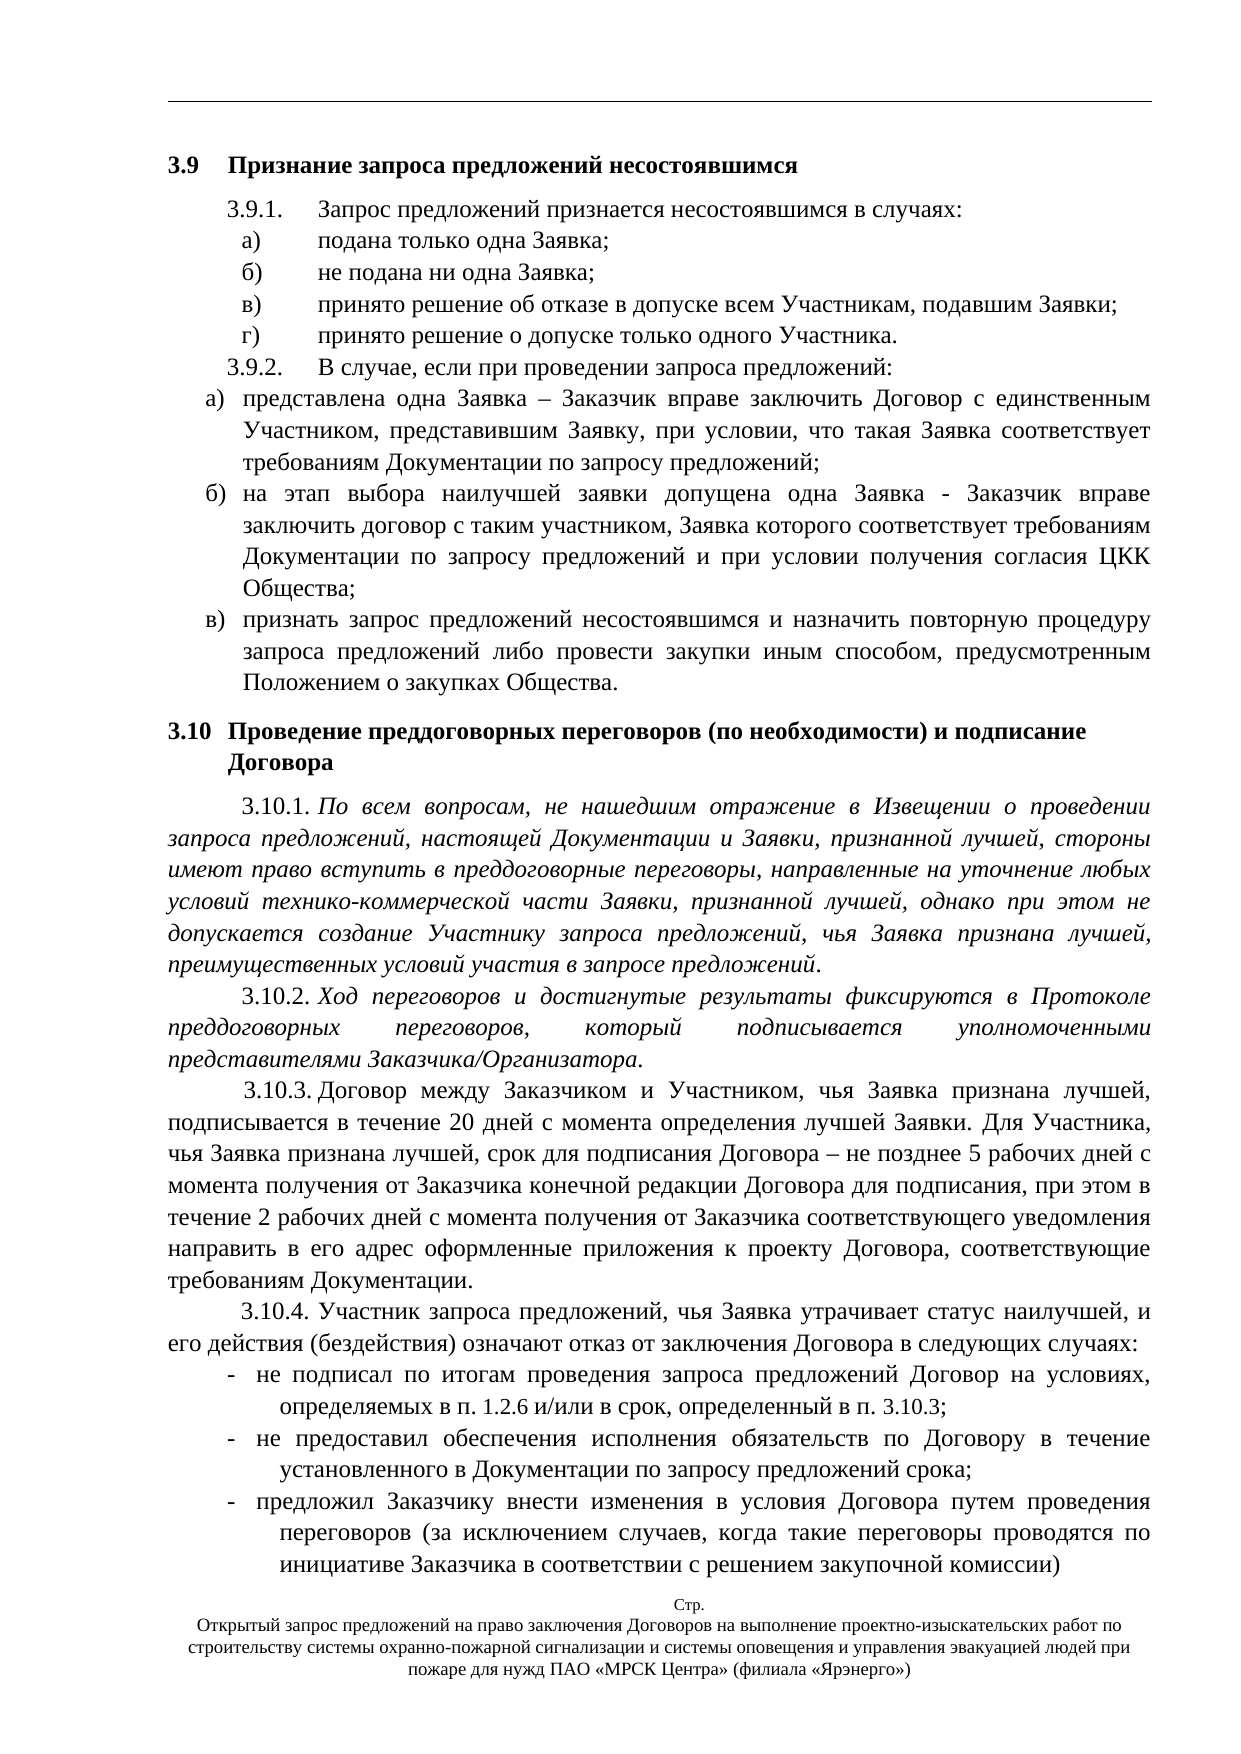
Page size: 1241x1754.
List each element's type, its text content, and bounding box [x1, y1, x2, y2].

list В случае, если при проведении запроса предложений: [168, 352, 1152, 381]
list принято решение об отказе в допуске всем Участникам, подавшим Заявки; [168, 289, 1152, 317]
list не подана ни одна Заявка; [168, 257, 1152, 286]
list подана только одна Заявка; [168, 226, 1152, 254]
list Ход переговоров и достигнутые результаты фиксируются в Протоколе преддоговорных переговоров, который подписывается уполномоченными представителями Заказчика/Организатора. [168, 981, 1152, 1073]
list представлена одна Заявка – Заказчик вправе заключить Договор с единственным Участником, представившим Заявку, при условии, что такая Заявка соответствует требованиям Документации по запросу предложений; [205, 383, 1152, 475]
list не подписал по итогам проведения запроса предложений Договор на условиях, определяемых в п. 1.2.6 и/или в срок, определенный в п. 3.10.3; [227, 1359, 1152, 1420]
list признать запрос предложений несостоявшимся и назначить повторную процедуру запроса предложений либо провести закупки иным способом, предусмотренным Положением о закупках Общества. [205, 604, 1152, 696]
list Участник запроса предложений, чья Заявка утрачивает статус наилучшей, и его действия (бездействия) означают отказ от заключения Договора в следующих случаях: [168, 1296, 1152, 1357]
list на этап выбора наилучшей заявки допущена одна Заявка - Заказчик вправе заключить договор с таким участником, Заявка которого соответствует требованиям Документации по запросу предложений и при условии получения согласия ЦКК Общества; [205, 478, 1152, 602]
list не предоставил обеспечения исполнения обязательств по Договору в течение установленного в Документации по запросу предложений срока; [227, 1423, 1152, 1483]
list Запрос предложений признается несостоявшимся в случаях: [168, 194, 1152, 223]
list принято решение о допуске только одного Участника. [168, 320, 1152, 349]
list По всем вопросам, не нашедшим отражение в Извещении о проведении запроса предложений, настоящей Документации и Заявки, признанной лучшей, стороны имеют право вступить в преддоговорные переговоры, направленные на уточнение любых условий технико-коммерческой части Заявки, признанной лучшей, однако при этом не допускается создание Участнику запроса предложений, чья Заявка признана лучшей, преимущественных условий участия в запросе предложений. [168, 791, 1152, 978]
list Договор между Заказчиком и Участником, чья Заявка признана лучшей, подписывается в течение 20 дней с момента определения лучшей Заявки. Для Участника, чья Заявка признана лучшей, срок для подписания Договора – не позднее 5 рабочих дней с момента получения от Заказчика конечной редакции Договора для подписания, при этом в течение 2 рабочих дней с момента получения от Заказчика соответствующего уведомления направить в его адрес оформленные приложения к проекту Договора, соответствующие требованиям Документации. [168, 1075, 1152, 1293]
list предложил Заказчику внести изменения в условия Договора путем проведения переговоров (за исключением случаев, когда такие переговоры проводятся по инициативе Заказчика в соответствии с решением закупочной комиссии) [227, 1486, 1152, 1578]
subtitle Проведение преддоговорных переговоров (по необходимости) и подписание Договора [168, 716, 1152, 776]
subtitle Признание запроса предложений несостоявшимся [168, 150, 1152, 179]
